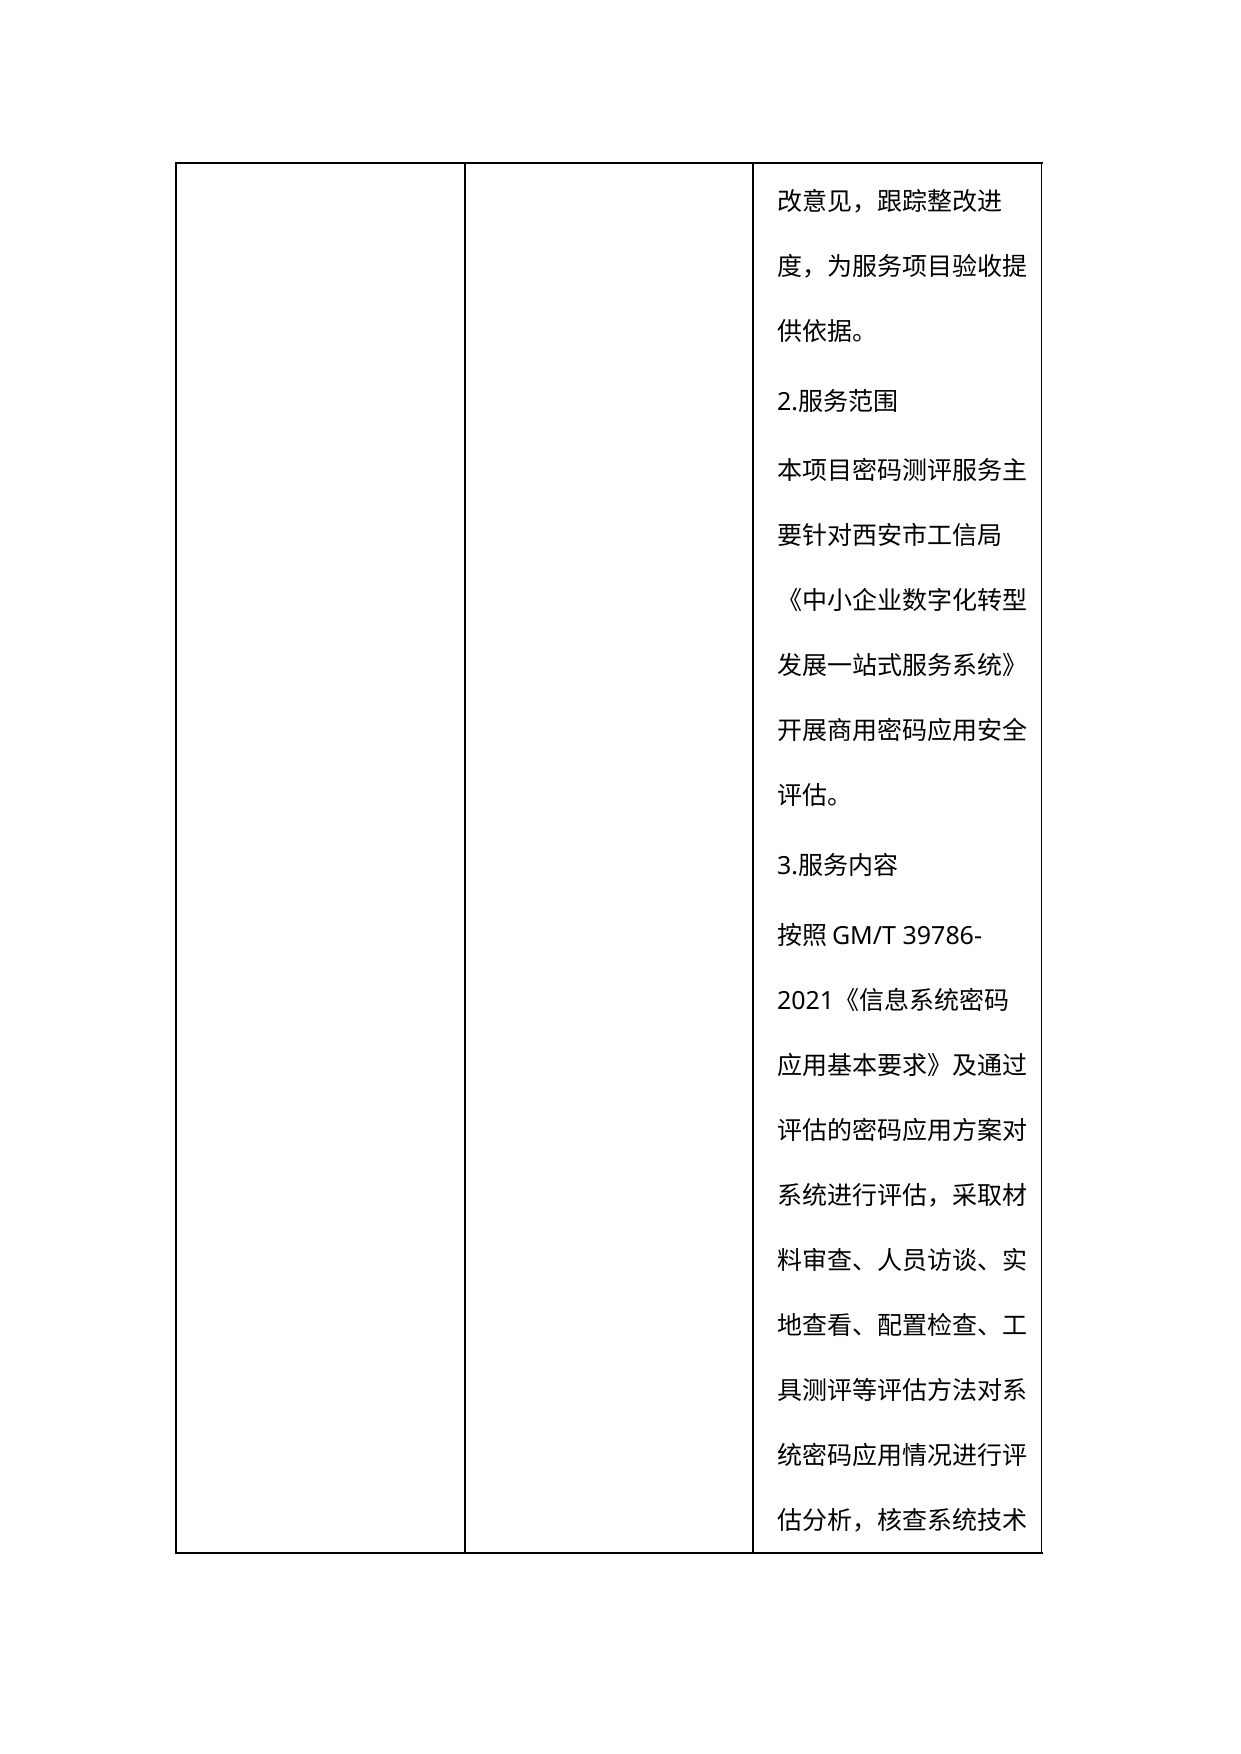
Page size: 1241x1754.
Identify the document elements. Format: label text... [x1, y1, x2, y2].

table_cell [754, 164, 1041, 1552]
table_cell 1 [177, 164, 464, 1552]
table_cell [466, 164, 752, 1552]
